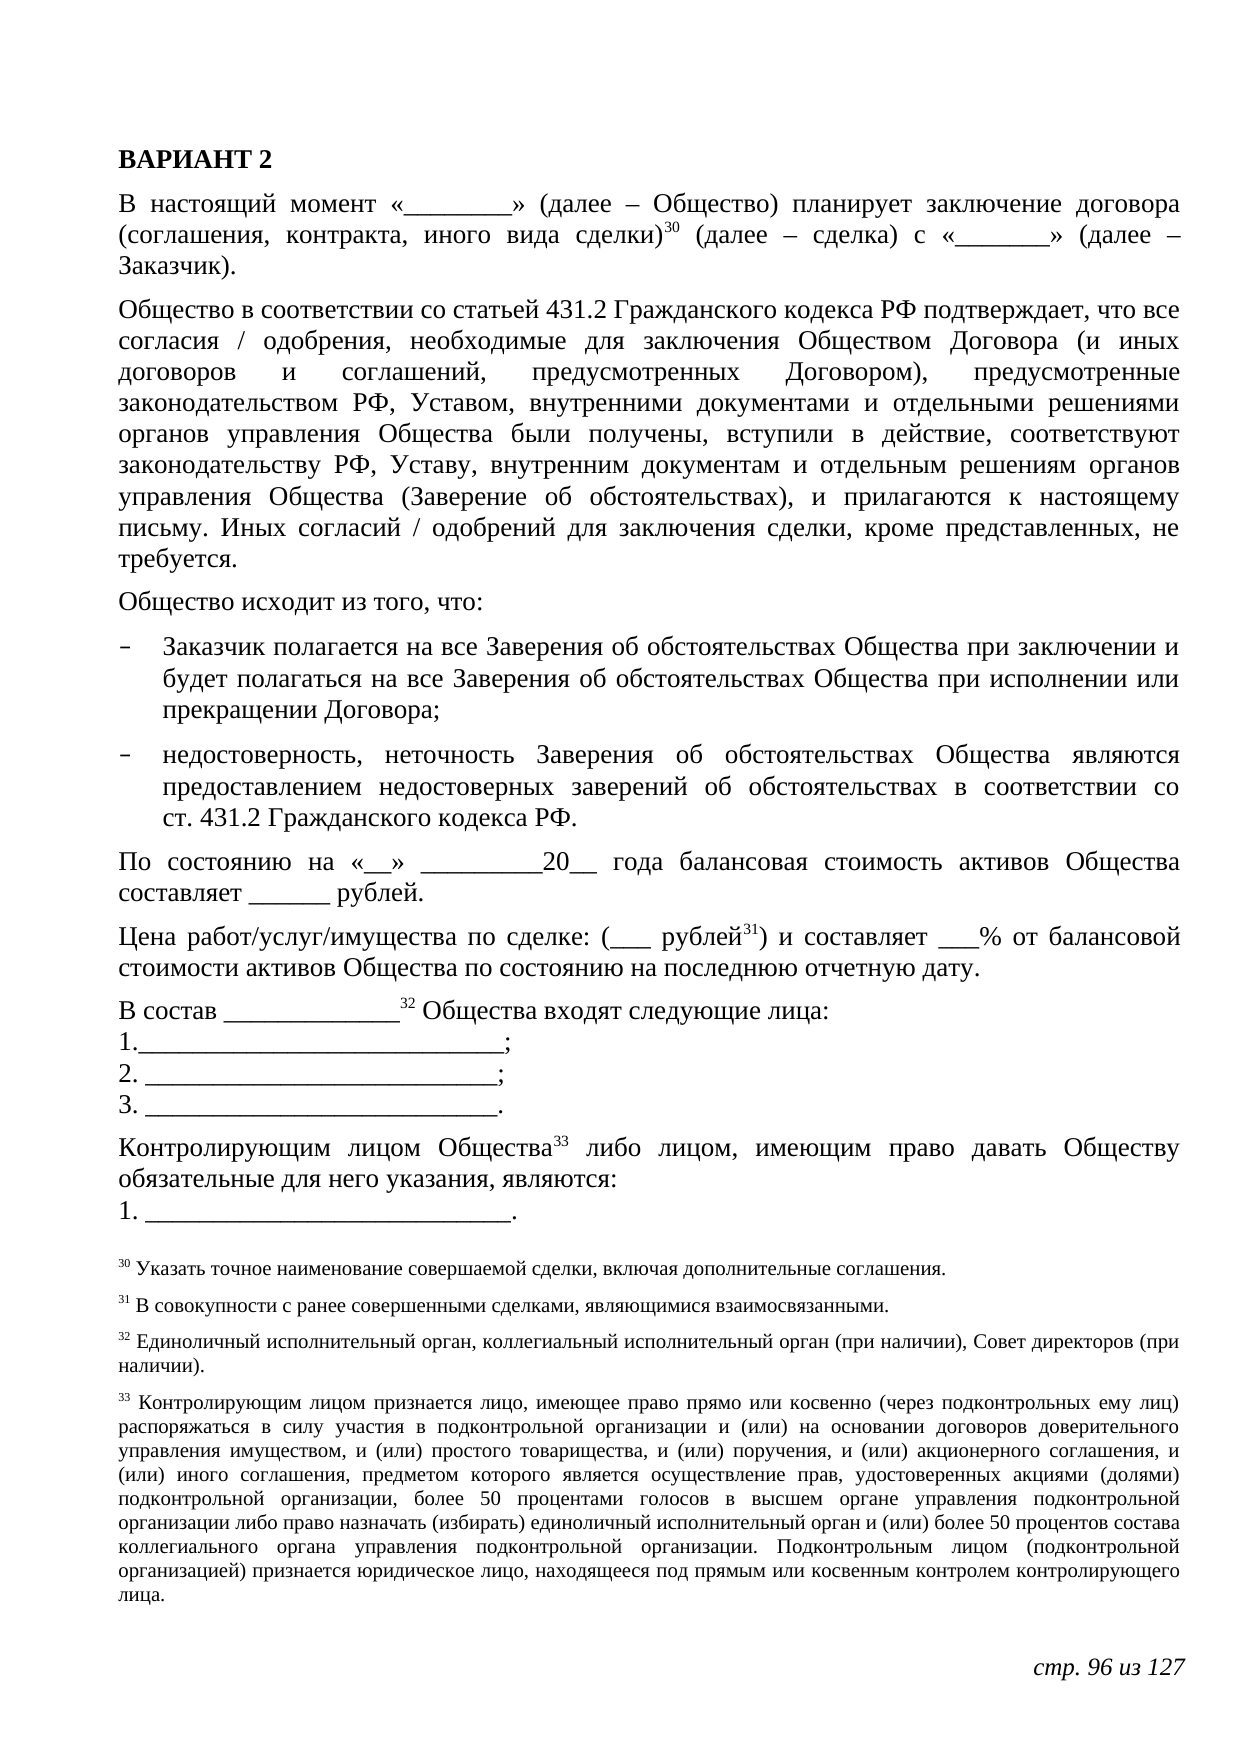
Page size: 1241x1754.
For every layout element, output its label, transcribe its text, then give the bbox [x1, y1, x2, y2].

text Контролирующим лицом Общества либо лицом, имеющим право давать Обществу обязательные для него указания, являются: [118, 1131, 1181, 1194]
text В состав _____________ Общества входят следующие лица: [118, 994, 1181, 1026]
text Общество исходит из того, что: [118, 586, 1181, 617]
text Общество в соответствии со статьей 431.2 Гражданского кодекса РФ подтверждает, что все согласия / одобрения, необходимые для заключения Обществом Договора (и иных договоров и соглашений, предусмотренных Договором), предусмотренные законодательством РФ, Уставом, внутренними документами и отдельными решениями органов управления Общества были получены, вступили в действие, соответствуют законодательству РФ, Уставу, внутренним документам и отдельным решениям органов управления Общества (Заверение об обстоятельствах), и прилагаются к настоящему письму. Иных согласий / одобрений для заключения сделки, кроме представленных, не требуется. [118, 293, 1181, 573]
list недостоверность, неточность Заверения об обстоятельствах Общества являются предоставлением недостоверных заверений об обстоятельствах в соответствии со ст. 431.2 Гражданского кодекса РФ. [118, 737, 1181, 832]
list Заказчик полагается на все Заверения об обстоятельствах Общества при заключении и будет полагаться на все Заверения об обстоятельствах Общества при исполнении или прекращении Договора; [118, 629, 1181, 724]
text 2. __________________________; [118, 1057, 1181, 1088]
text ВАРИАНТ 2 [118, 143, 1181, 174]
text По состоянию на «__» _________20__ года балансовая стоимость активов Общества составляет ______ рублей. [118, 845, 1181, 907]
text Цена работ/услуг/имущества по сделке: (___ рублей) и составляет ___% от балансовой стоимости активов Общества по состоянию на последнюю отчетную дату. [118, 919, 1181, 982]
text 3. __________________________. [118, 1088, 1181, 1119]
text 1.___________________________; [118, 1026, 1181, 1057]
text В настоящий момент «________» (далее – Общество) планирует заключение договора (соглашения, контракта, иного вида сделки) (далее – сделка) с «_______» (далее – Заказчик). [118, 187, 1181, 280]
text 1. ___________________________. [118, 1194, 1181, 1225]
